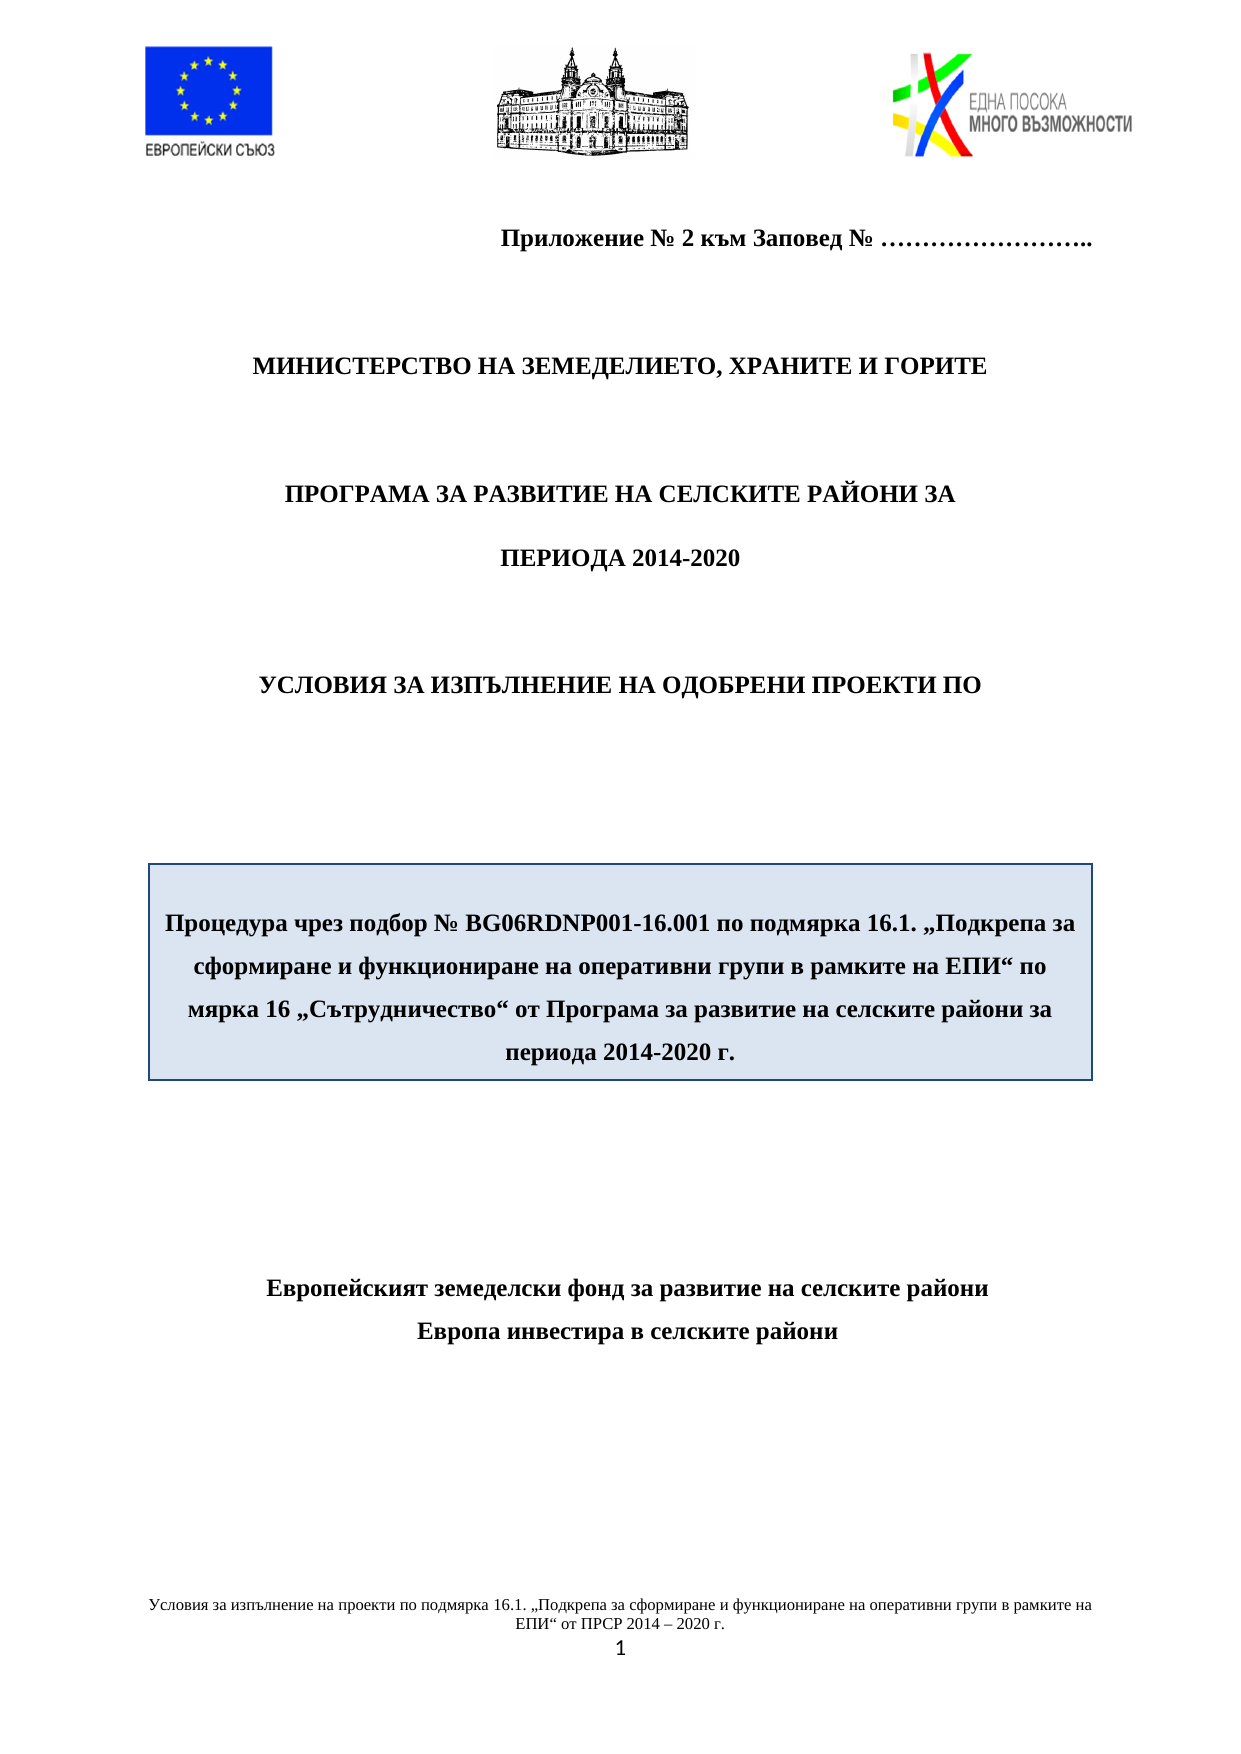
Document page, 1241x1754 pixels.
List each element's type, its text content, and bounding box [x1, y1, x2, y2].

text ПРОГРАМА ЗА РАЗВИТИЕ НА СЕЛСКИТЕ РАЙОНИ ЗА [148, 479, 1093, 507]
picture [886, 49, 1135, 159]
text Европейският земеделски фонд за развитие на селските райони [88, 1273, 1166, 1302]
text Приложение № 2 към Заповед № …………………….. [148, 223, 1093, 252]
text УСЛОВИЯ ЗА ИЗПЪЛНЕНИЕ НА ОДОБРЕНИ ПРОЕКТИ ПО [148, 671, 1093, 699]
text ПЕРИОДА 2014-2020 [148, 543, 1093, 571]
text МИНИСТЕРСТВО НА ЗЕМЕДЕЛИЕТО, ХРАНИТЕ И ГОРИТЕ [148, 351, 1093, 379]
picture [492, 44, 696, 159]
picture [145, 45, 275, 159]
text Европа инвестира в селските райони [88, 1316, 1166, 1345]
table_header Процедура чрез подбор № BG06RDNP001-16.001 по подмярка 16.1. „Подкрепа за сформиране и функциониране на оперативни групи в рамките на ЕПИ“ по мярка 16 „Сътрудничество“ от Програма за развитие на селските райони за периода 2014-2020 г. [150, 865, 1091, 1079]
